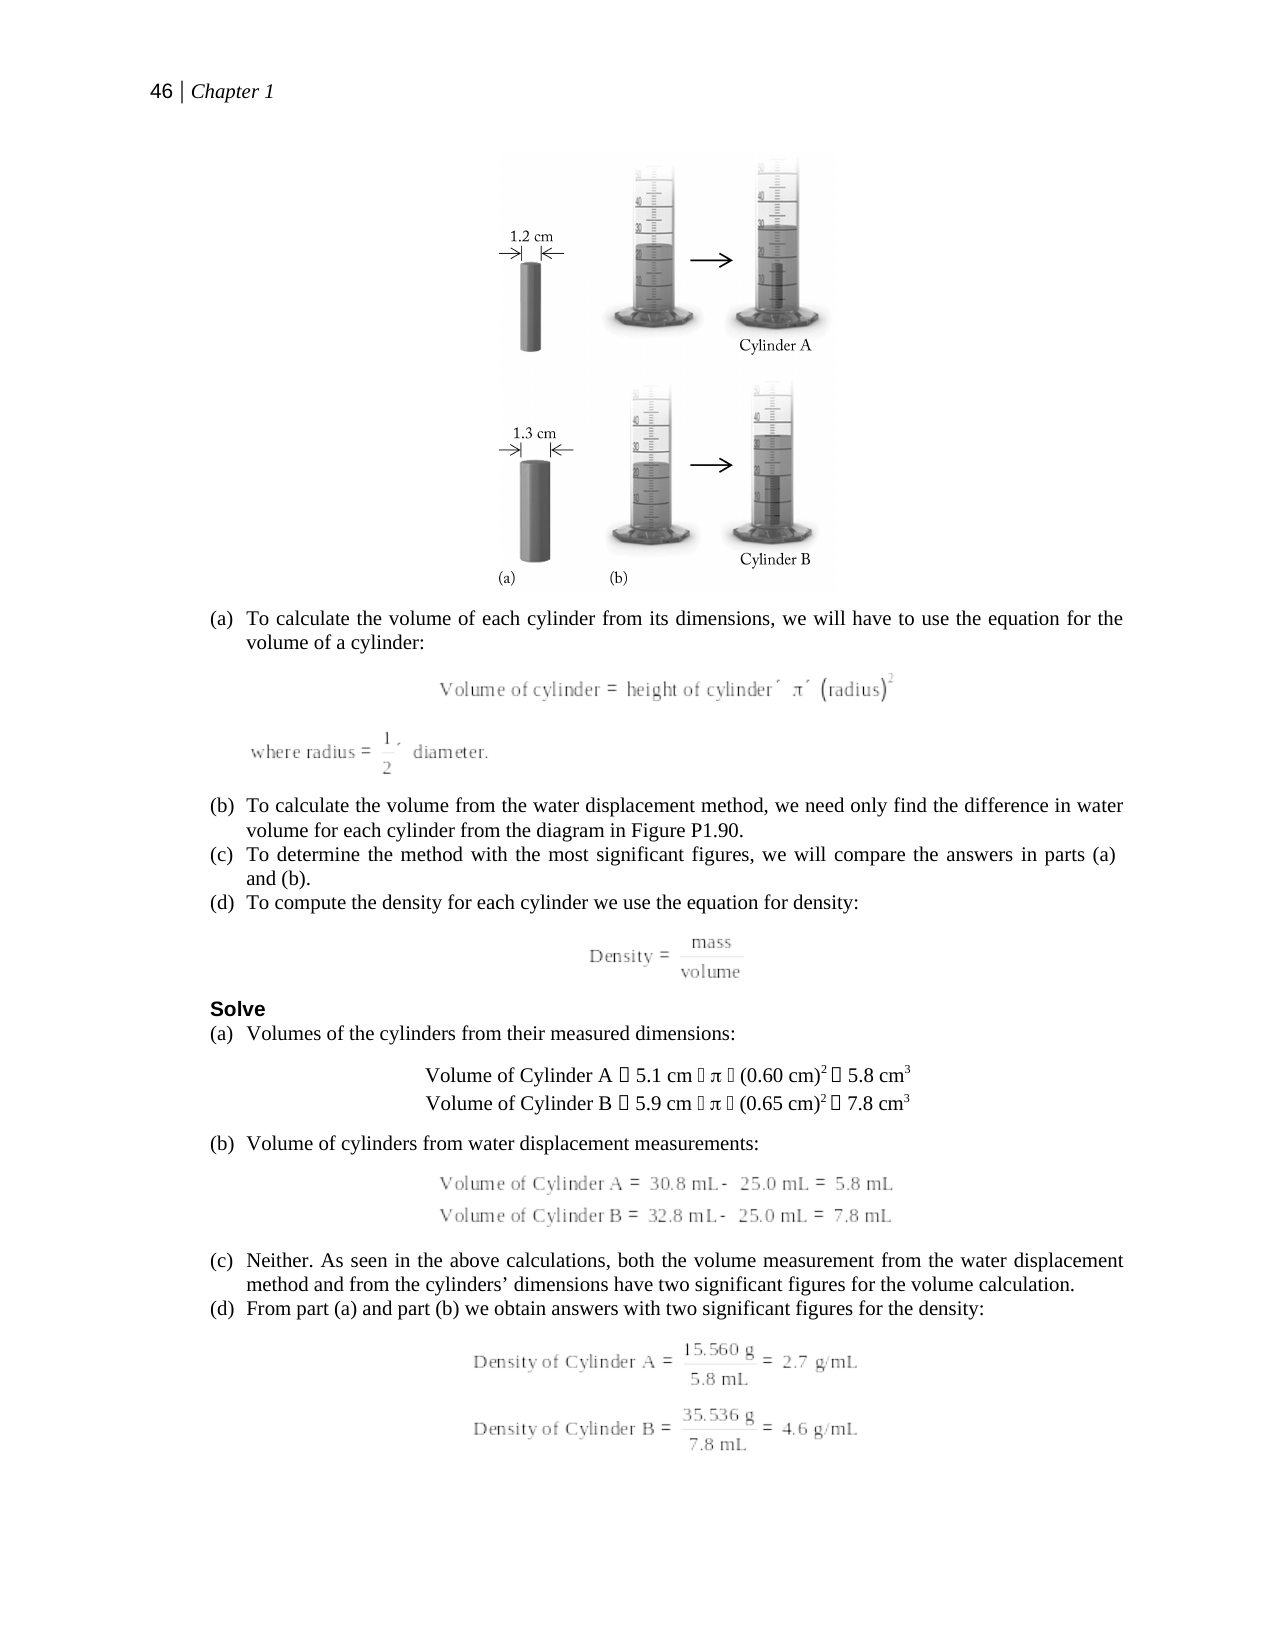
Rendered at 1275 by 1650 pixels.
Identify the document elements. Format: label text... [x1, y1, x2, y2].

picture [498, 150, 837, 594]
text (a) To calculate the volume of each cylinder from its dimensions, we will have to use the equation for the volume of a cylinder: [210, 606, 1125, 654]
text Volume of Cylinder B  5.9 cm (0.65 cm)2  7.8 cm3 [210, 1088, 1125, 1117]
text (c) Neither. As seen in the above calculations, both the volume measurement from the water displacement method and from the cylinders’ dimensions have two significant figures for the volume calculation. [210, 1248, 1125, 1296]
text Solve [210, 997, 1125, 1021]
text Volume of Cylinder A  5.1 cm (0.60 cm)2  5.8 cm3 [210, 1060, 1125, 1088]
text (a) Volumes of the cylinders from their measured dimensions: [210, 1021, 1125, 1045]
text (d) To compute the density for each cylinder we use the equation for density: [210, 890, 1125, 914]
text (b) To calculate the volume from the water displacement method, we need only find the difference in water volume for each cylinder from the diagram in Figure P1.90. [210, 793, 1125, 842]
text (b) Volume of cylinders from water displacement measurements: [210, 1131, 1125, 1155]
text (c) To determine the method with the most significant figures, we will compare the answers in parts (a) and (b). [210, 842, 1125, 890]
text (d) From part (a) and part (b) we obtain answers with two significant figures for the density: [210, 1296, 1125, 1320]
